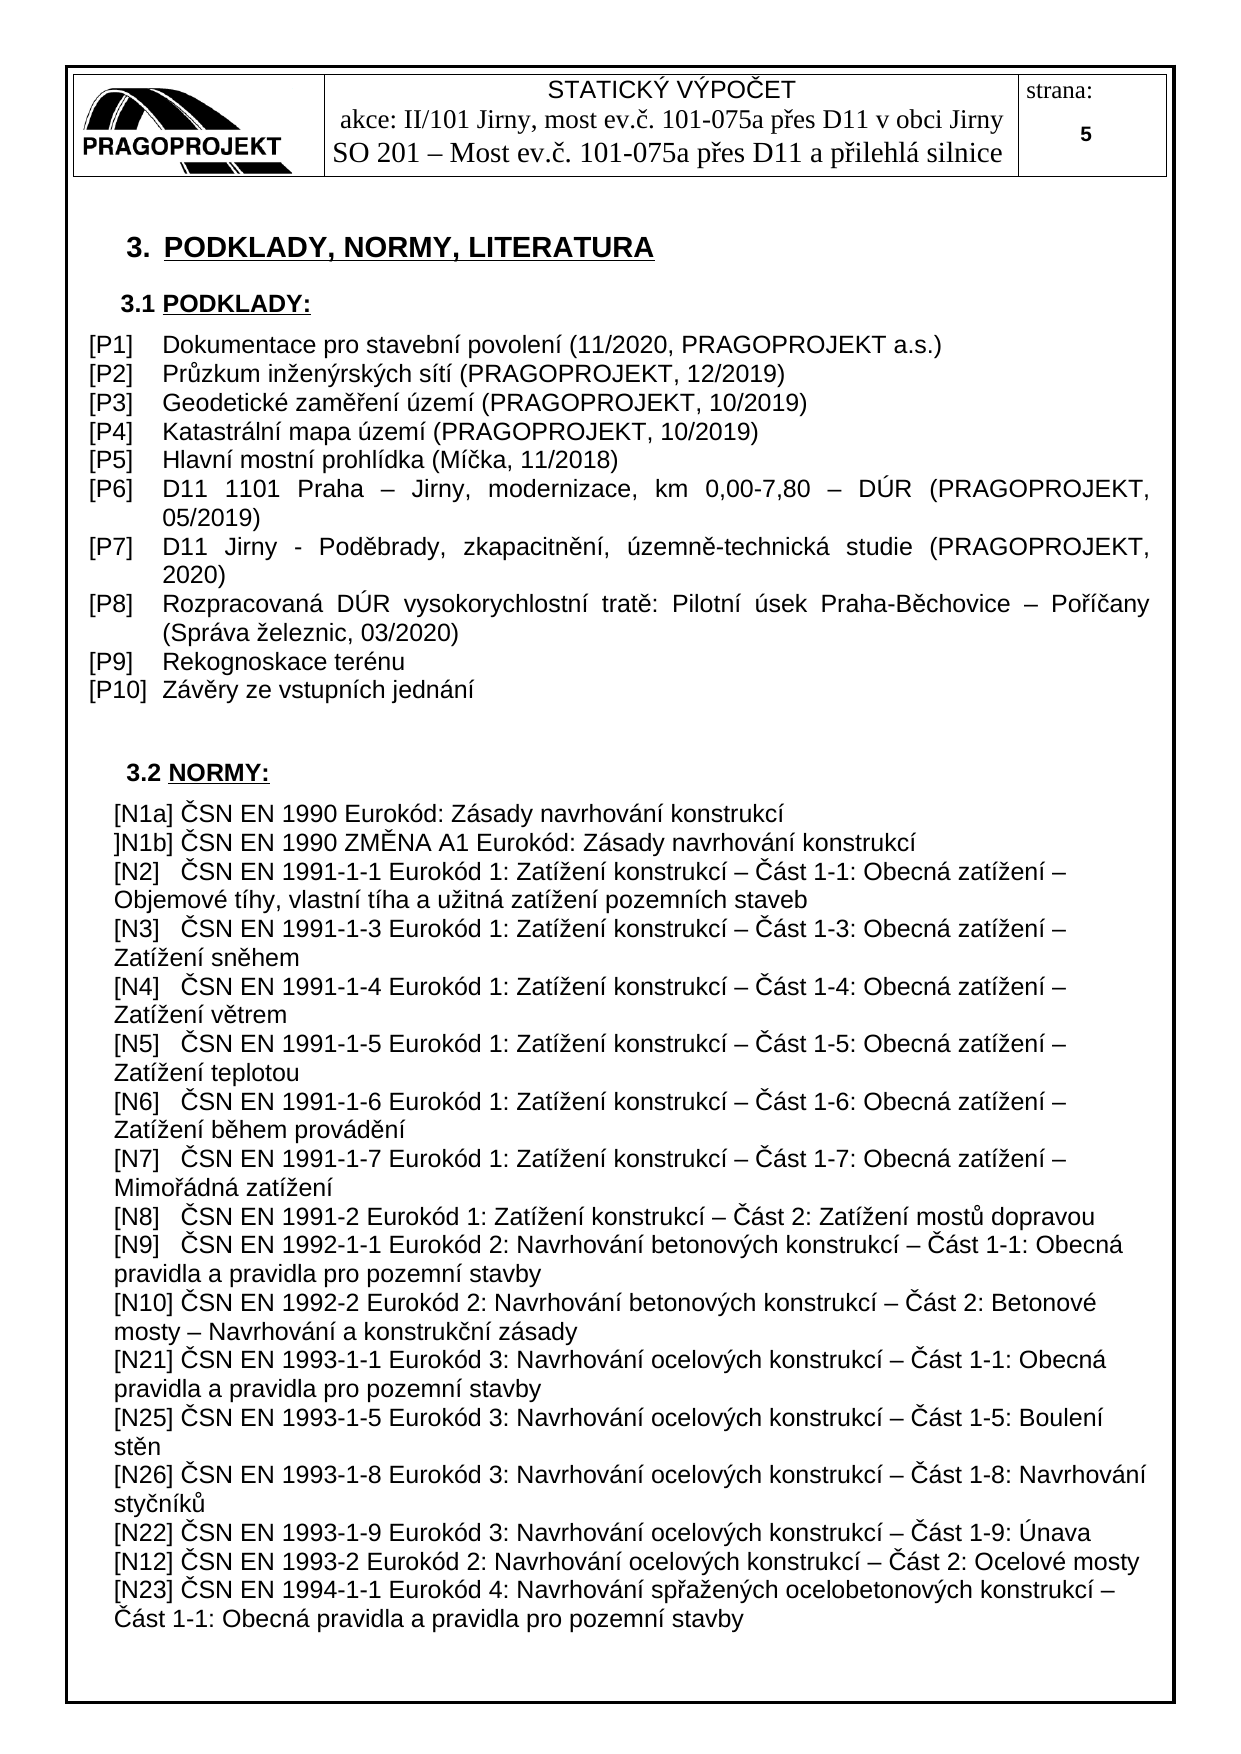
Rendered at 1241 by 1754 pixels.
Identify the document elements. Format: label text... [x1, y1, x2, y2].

text [P1] Dokumentace pro stavební povolení (11/2020, PRAGOPROJEKT a.s.) [89, 330, 1152, 359]
text ]N1b] ČSN EN 1990 ZMĚNA A1 Eurokód: Zásady navrhování konstrukcí [114, 828, 1152, 857]
text [P3] Geodetické zaměření území (PRAGOPROJEKT, 10/2019) [89, 388, 1152, 417]
text [N12] ČSN EN 1993-2 Eurokód 2: Navrhování ocelových konstrukcí – Část 2: Ocelové mosty [114, 1547, 1152, 1575]
text [N23] ČSN EN 1994-1-1 Eurokód 4: Navrhování spřažených ocelobetonových konstrukcí – Část 1-1: Obecná pravidla a pravidla pro pozemní stavby [114, 1575, 1152, 1633]
text [N26] ČSN EN 1993-1-8 Eurokód 3: Navrhování ocelových konstrukcí – Část 1-8: Navrhování styčníků [114, 1460, 1152, 1518]
subtitle PODKLADY, NORMY, LITERATURA [126, 231, 1152, 264]
text [N1a] ČSN EN 1990 Eurokód: Zásady navrhování konstrukcí [114, 799, 1152, 828]
text [P10] Závěry ze vstupních jednání [89, 675, 1152, 704]
text [P7] D11 Jirny - Poděbrady, zkapacitnění, územně-technická studie (PRAGOPROJEKT, 2020) [89, 532, 1152, 589]
text [P5] Hlavní mostní prohlídka (Míčka, 11/2018) [89, 445, 1152, 474]
subtitle NORMY: [126, 758, 1152, 787]
text [N6] ČSN EN 1991-1-6 Eurokód 1: Zatížení konstrukcí – Část 1-6: Obecná zatížení –Zatížení během provádění [114, 1087, 1152, 1144]
text [P6] D11 1101 Praha – Jirny, modernizace, km 0,00-7,80 – DÚR (PRAGOPROJEKT, 05/2019) [89, 474, 1152, 532]
text [N25] ČSN EN 1993-1-5 Eurokód 3: Navrhování ocelových konstrukcí – Část 1-5: Boulení stěn [114, 1403, 1152, 1460]
text [N3] ČSN EN 1991-1-3 Eurokód 1: Zatížení konstrukcí – Část 1-3: Obecná zatížení –Zatížení sněhem [114, 914, 1152, 972]
text [N10] ČSN EN 1992-2 Eurokód 2: Navrhování betonových konstrukcí – Část 2: Betonové mosty – Navrhování a konstrukční zásady [114, 1288, 1152, 1345]
subtitle PODKLADY: [120, 289, 1152, 318]
text [P4] Katastrální mapa území (PRAGOPROJEKT, 10/2019) [89, 417, 1152, 445]
text [N2] ČSN EN 1991-1-1 Eurokód 1: Zatížení konstrukcí – Část 1-1: Obecná zatížení – Objemové tíhy, vlastní tíha a užitná zatížení pozemních staveb [114, 857, 1152, 914]
text [P9] Rekognoskace terénu [89, 647, 1152, 675]
text [N21] ČSN EN 1993-1-1 Eurokód 3: Navrhování ocelových konstrukcí – Část 1-1: Obecná pravidla a pravidla pro pozemní stavby [114, 1345, 1152, 1403]
text [P8] Rozpracovaná DÚR vysokorychlostní tratě: Pilotní úsek Praha-Běchovice – Poříčany (Správa železnic, 03/2020) [89, 589, 1152, 647]
text [N9] ČSN EN 1992-1-1 Eurokód 2: Navrhování betonových konstrukcí – Část 1-1: Obecná pravidla a pravidla pro pozemní stavby [114, 1230, 1152, 1288]
text [N4] ČSN EN 1991-1-4 Eurokód 1: Zatížení konstrukcí – Část 1-4: Obecná zatížení –Zatížení větrem [114, 972, 1152, 1029]
picture [82, 88, 293, 174]
text [N22] ČSN EN 1993-1-9 Eurokód 3: Navrhování ocelových konstrukcí – Část 1-9: Únava [114, 1518, 1152, 1547]
text [P2] Průzkum inženýrských sítí (PRAGOPROJEKT, 12/2019) [89, 359, 1152, 388]
text [N7] ČSN EN 1991-1-7 Eurokód 1: Zatížení konstrukcí – Část 1-7: Obecná zatížení –Mimořádná zatížení [114, 1144, 1152, 1202]
text [N5] ČSN EN 1991-1-5 Eurokód 1: Zatížení konstrukcí – Část 1-5: Obecná zatížení –Zatížení teplotou [114, 1029, 1152, 1087]
text [N8] ČSN EN 1991-2 Eurokód 1: Zatížení konstrukcí – Část 2: Zatížení mostů dopravou [114, 1202, 1152, 1230]
